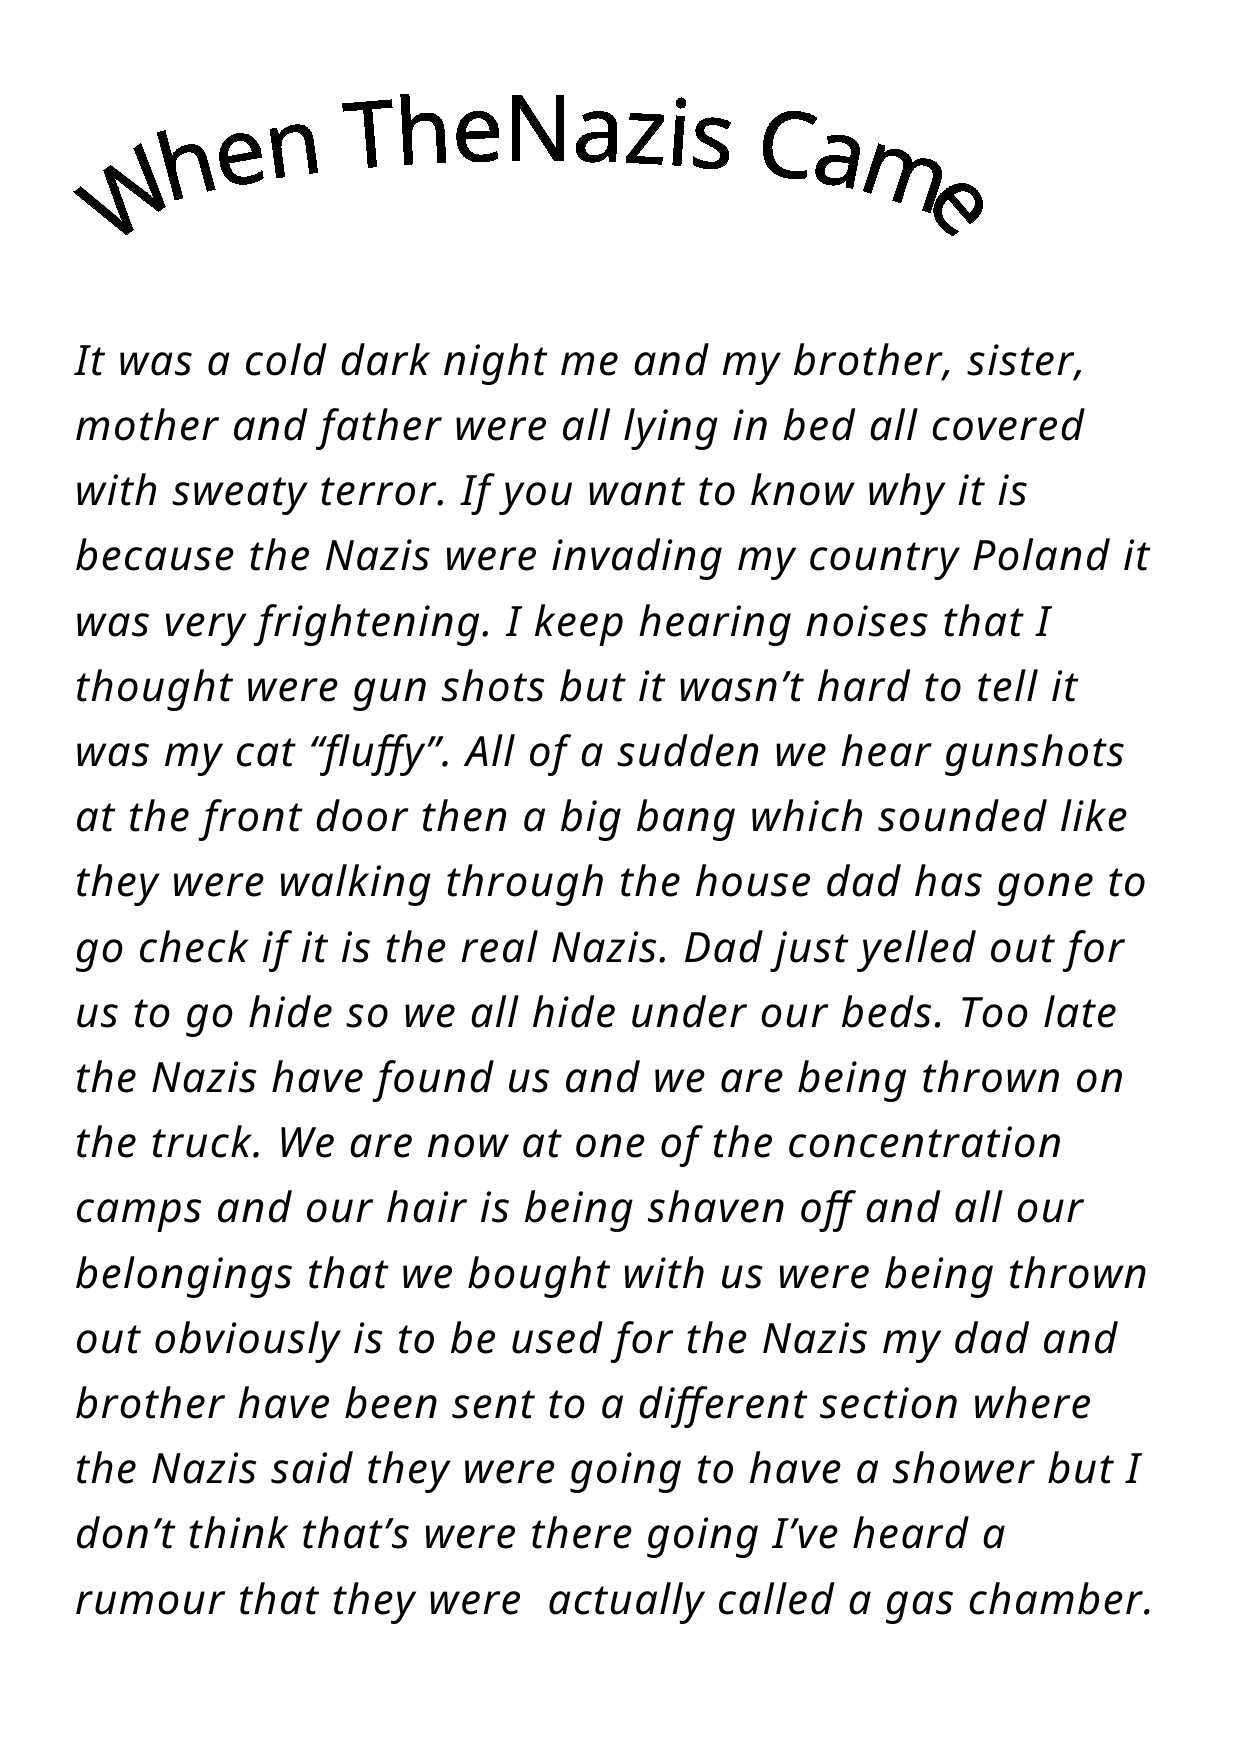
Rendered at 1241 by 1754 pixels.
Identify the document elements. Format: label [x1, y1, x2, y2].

subtitle [75, 331, 1165, 1626]
